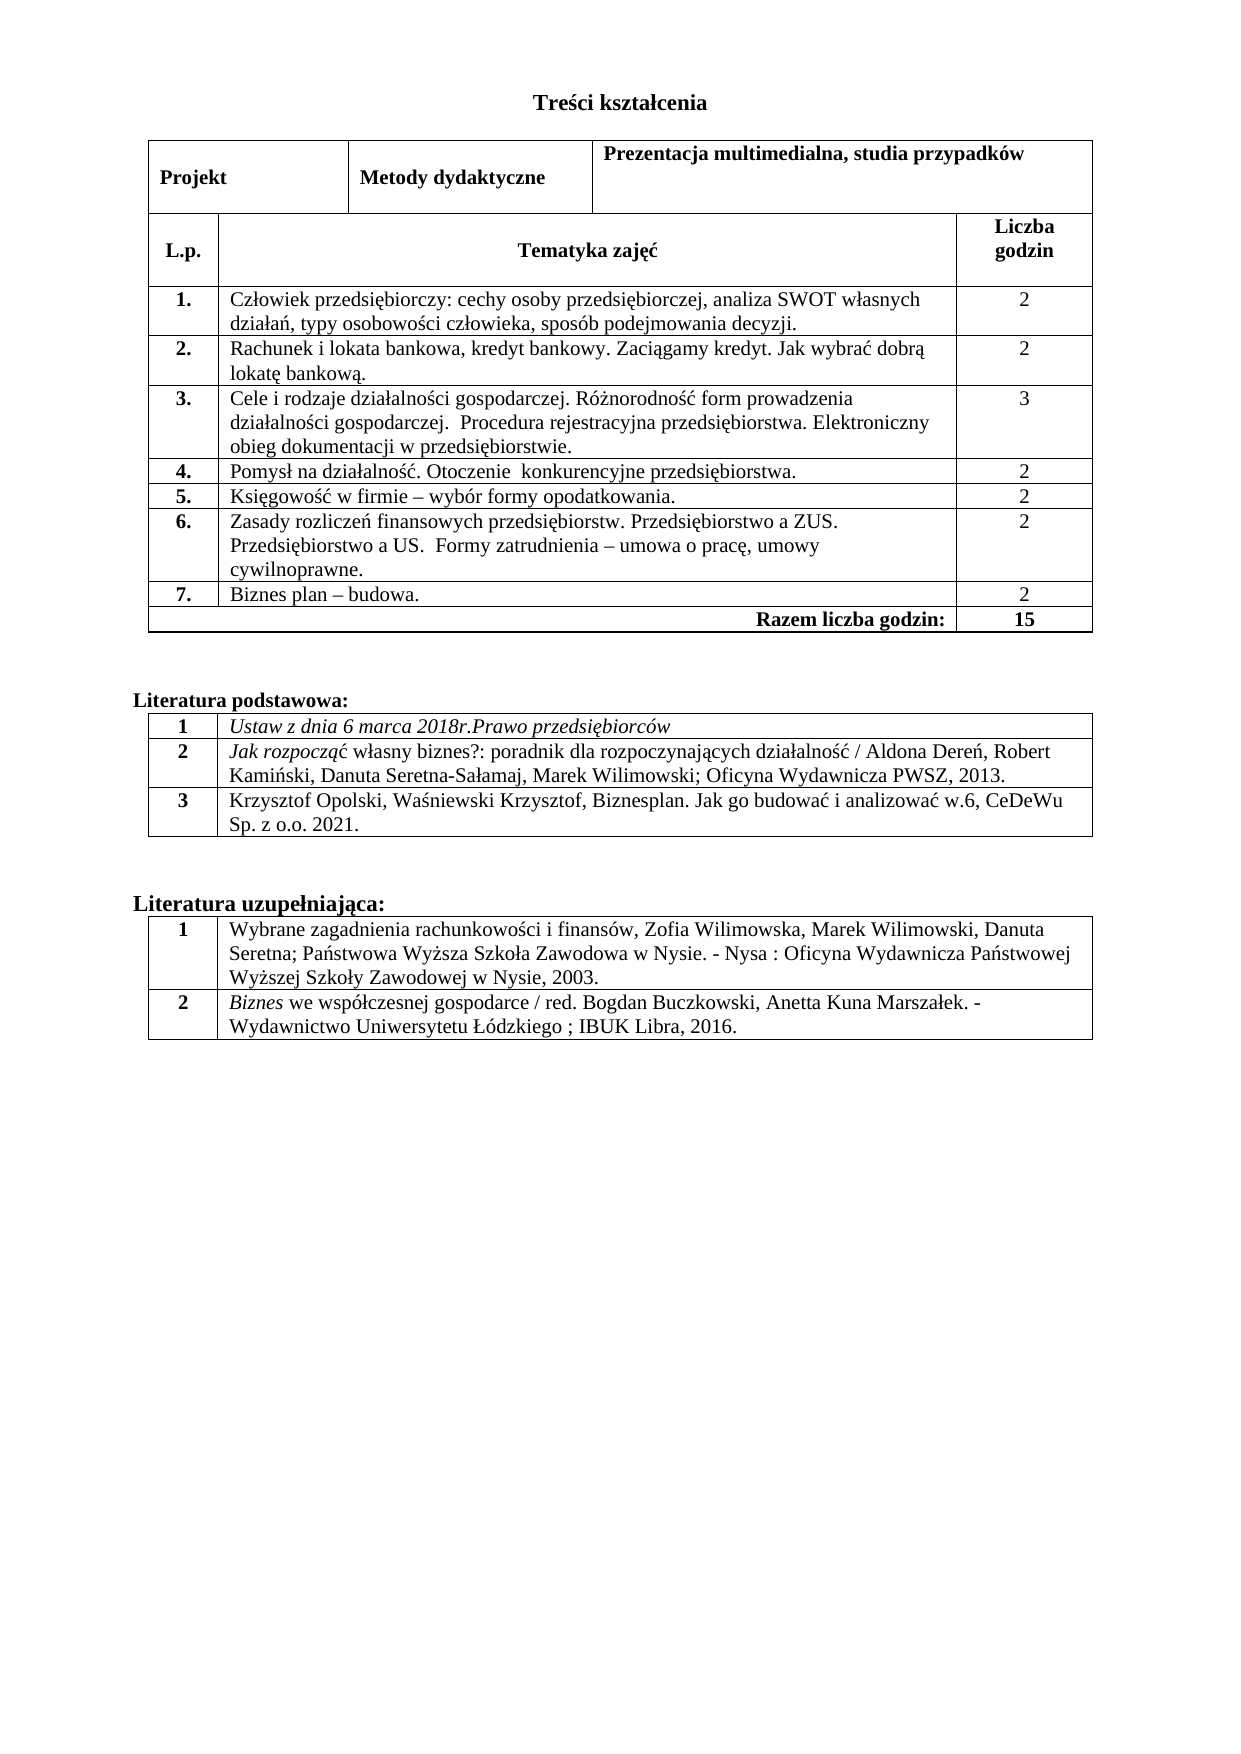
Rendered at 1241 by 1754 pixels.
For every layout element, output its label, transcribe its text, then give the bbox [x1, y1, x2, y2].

table_cell Razem liczba godzin: [149, 607, 956, 631]
table_header Projekt [149, 141, 348, 213]
table_header Wybrane zagadnienia rachunkowości i finansów, Zofia Wilimowska, Marek Wilimowski, Danuta Seretna; Państwowa Wyższa Szkoła Zawodowa w Nysie. - Nysa : Oficyna Wydawnicza Państwowej Wyższej Szkoły Zawodowej w Nysie, 2003. [218, 917, 1092, 989]
table_cell 2 [149, 739, 217, 787]
text Literatura podstawowa: [133, 688, 1092, 712]
table_cell Człowiek przedsiębiorczy: cechy osoby przedsiębiorczej, analiza SWOT własnych działań, typy osobowości człowieka, sposób podejmowania decyzji. [219, 287, 956, 335]
table_cell 3. [149, 386, 218, 458]
table_cell 1. [149, 287, 218, 335]
table_cell Zasady rozliczeń finansowych przedsiębiorstw. Przedsiębiorstwo a ZUS. Przedsiębiorstwo a US. Formy zatrudnienia – umowa o pracę, umowy cywilnoprawne. [219, 509, 956, 581]
table_cell Rachunek i lokata bankowa, kredyt bankowy. Zaciągamy kredyt. Jak wybrać dobrą lokatę bankową. [219, 336, 956, 384]
table_cell Księgowość w firmie – wybór formy opodatkowania. [219, 484, 956, 508]
table_cell Pomysł na działalność. Otoczenie konkurencyjne przedsiębiorstwa. [219, 459, 956, 483]
table_cell 2 [149, 990, 217, 1038]
table_cell Jak rozpocząć własny biznes?: poradnik dla rozpoczynających działalność / Aldona Dereń, Robert Kamiński, Danuta Seretna-Sałamaj, Marek Wilimowski; Oficyna Wydawnicza PWSZ, 2013. [218, 739, 1092, 787]
table_cell 4. [149, 459, 218, 483]
table_cell Liczba godzin [957, 214, 1092, 286]
table_header Metody dydaktyczne [349, 141, 592, 213]
table_cell 2 [957, 582, 1092, 606]
table_cell Tematyka zajęć [219, 214, 956, 286]
table_header 1 [149, 714, 217, 738]
table_cell 2 [957, 459, 1092, 483]
table_header Prezentacja multimedialna, studia przypadków [593, 141, 1092, 213]
table_cell 6. [149, 509, 218, 581]
table_cell Cele i rodzaje działalności gospodarczej. Różnorodność form prowadzenia działalności gospodarczej. Procedura rejestracyjna przedsiębiorstwa. Elektroniczny obieg dokumentacji w przedsiębiorstwie. [219, 386, 956, 458]
table_cell 3 [149, 788, 217, 836]
table_header 1 [149, 917, 217, 989]
text Literatura uzupełniająca: [133, 890, 1092, 916]
table_cell L.p. [149, 214, 218, 286]
table_cell 2 [957, 336, 1092, 384]
text Treści kształcenia [148, 89, 1092, 115]
table_cell 2 [957, 484, 1092, 508]
table_header Ustaw z dnia 6 marca 2018r.Prawo przedsiębiorców [218, 714, 1092, 738]
table_cell 5. [149, 484, 218, 508]
table_cell 15 [957, 607, 1092, 631]
table_cell 2 [957, 509, 1092, 581]
table_cell 3 [957, 386, 1092, 458]
table_cell Biznes plan – budowa. [219, 582, 956, 606]
table_cell 2 [957, 287, 1092, 335]
table_cell 2. [149, 336, 218, 384]
table_cell Biznes we współczesnej gospodarce / red. Bogdan Buczkowski, Anetta Kuna Marszałek. - Wydawnictwo Uniwersytetu Łódzkiego ; IBUK Libra, 2016. [218, 990, 1092, 1038]
table_cell Krzysztof Opolski, Waśniewski Krzysztof, Biznesplan. Jak go budować i analizować w.6, CeDeWu Sp. z o.o. 2021. [218, 788, 1092, 836]
table_cell 7. [149, 582, 218, 606]
